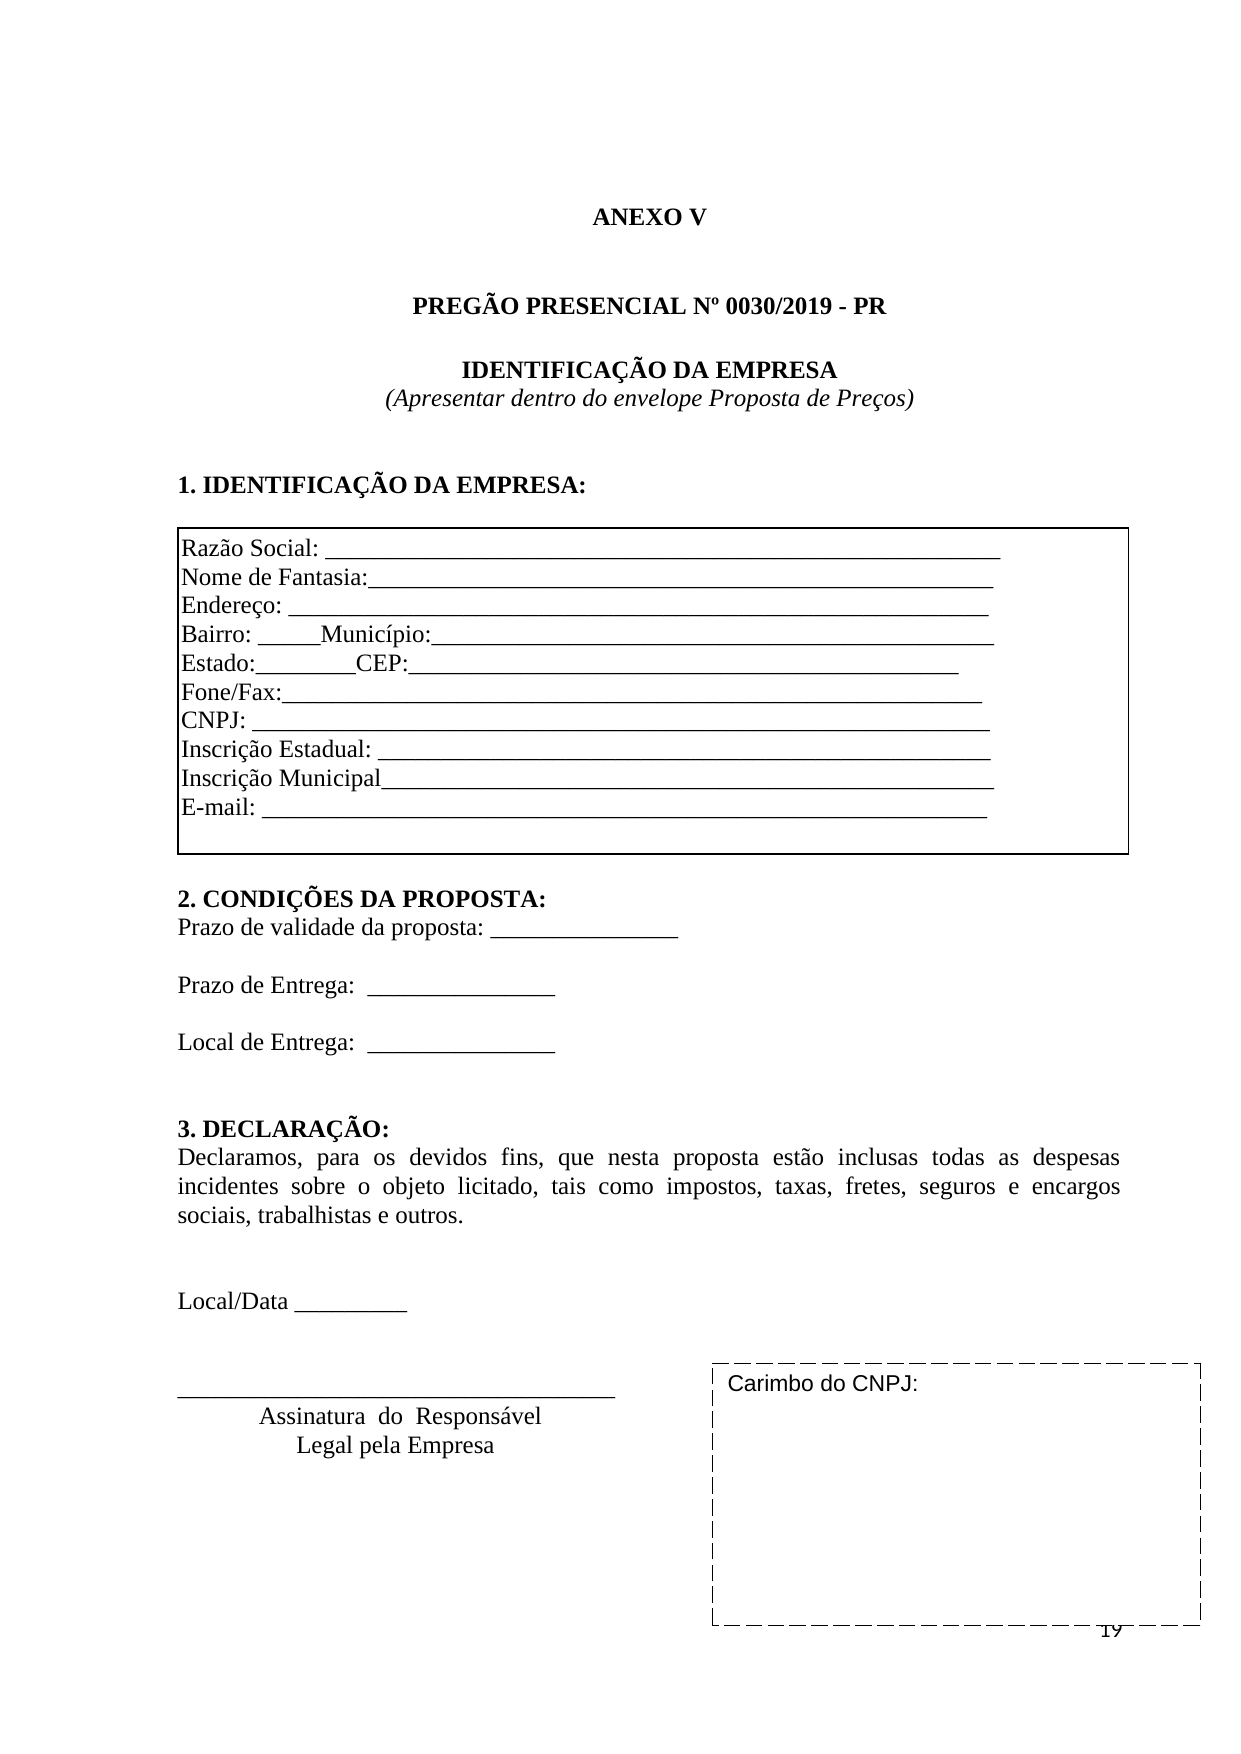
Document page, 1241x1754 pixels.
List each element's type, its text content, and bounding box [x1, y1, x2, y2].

text 1. IDENTIFICAÇÃO DA EMPRESA: [177, 470, 1122, 498]
text E-mail: __________________________________________________________ [181, 792, 1126, 821]
text Assinatura do Responsável [177, 1401, 712, 1430]
text Prazo de validade da proposta: _______________ [177, 912, 1122, 941]
text Local/Data _________ [177, 1286, 1122, 1315]
text ANEXO V [177, 202, 1122, 231]
text Endereço: ________________________________________________________ [181, 591, 1126, 619]
text Inscrição Estadual: _________________________________________________ [181, 734, 1126, 763]
text ___________________________________ [177, 1372, 712, 1401]
text Nome de Fantasia:__________________________________________________ [181, 562, 1126, 591]
text Declaramos, para os devidos fins, que nesta proposta estão inclusas todas as despesas incidentes sobre o objeto licitado, tais como impostos, taxas, fretes, seguros e encargos sociais, trabalhistas e outros. [177, 1142, 1122, 1229]
text PREGÃO PRESENCIAL Nº 0030/2019 - PR [177, 291, 1122, 320]
text IDENTIFICAÇÃO DA EMPRESA [177, 355, 1122, 383]
text Bairro: _____Município:_____________________________________________ [181, 619, 1126, 648]
text CNPJ: ___________________________________________________________ [181, 706, 1126, 734]
text Legal pela Empresa [177, 1430, 712, 1459]
text Razão Social: ______________________________________________________ [179, 531, 1128, 562]
text 3. DECLARAÇÃO: [177, 1114, 1122, 1142]
text Inscrição Municipal_________________________________________________ [181, 763, 1126, 792]
text Estado:________CEP:____________________________________________ Fone/Fax:________________________________________________________ [181, 648, 1126, 706]
text Prazo de Entrega: _______________ [177, 970, 1122, 999]
text (Apresentar dentro do envelope Proposta de Preços) [177, 383, 1122, 412]
text 2. CONDIÇÕES DA PROPOSTA: [177, 884, 1122, 912]
text Local de Entrega: _______________ [177, 1027, 1122, 1056]
